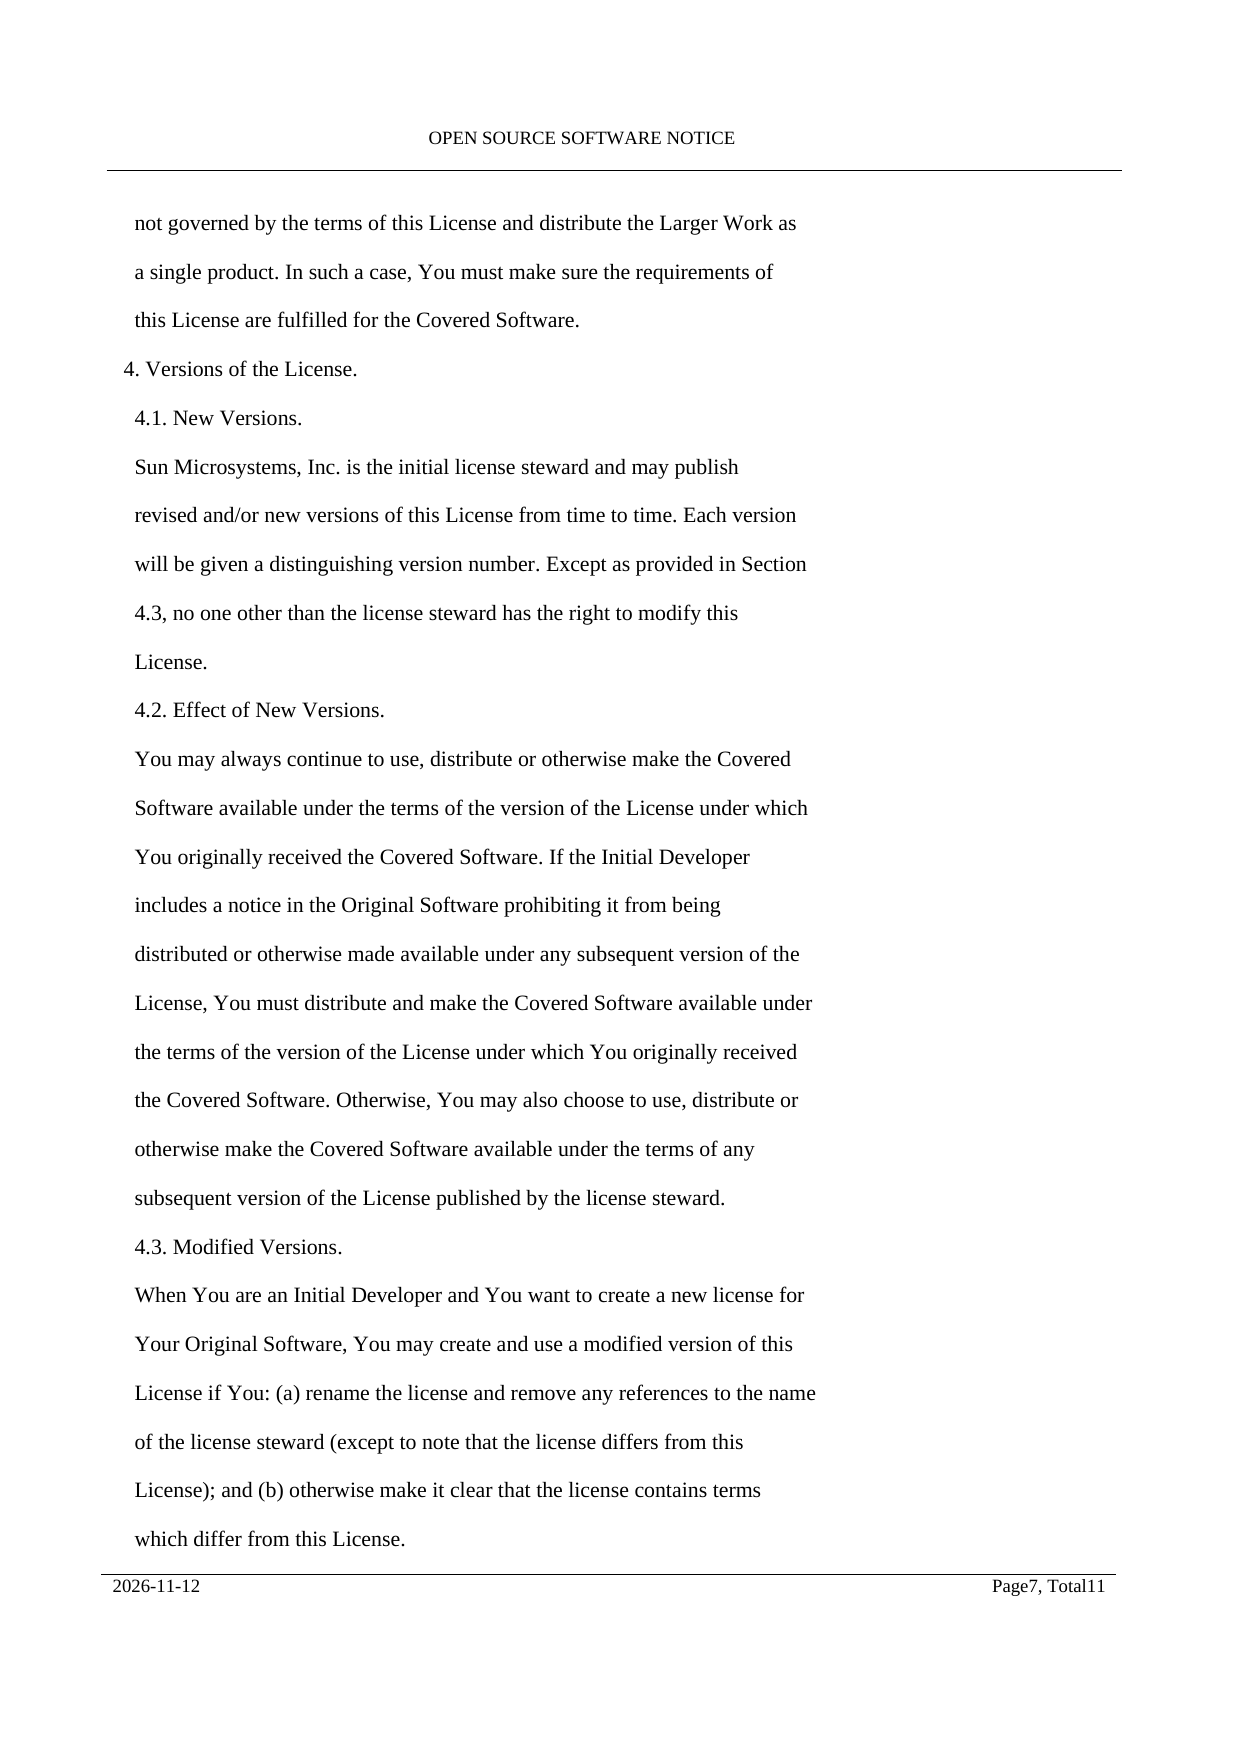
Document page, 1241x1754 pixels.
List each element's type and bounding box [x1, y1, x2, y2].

text [112, 206, 1128, 1555]
